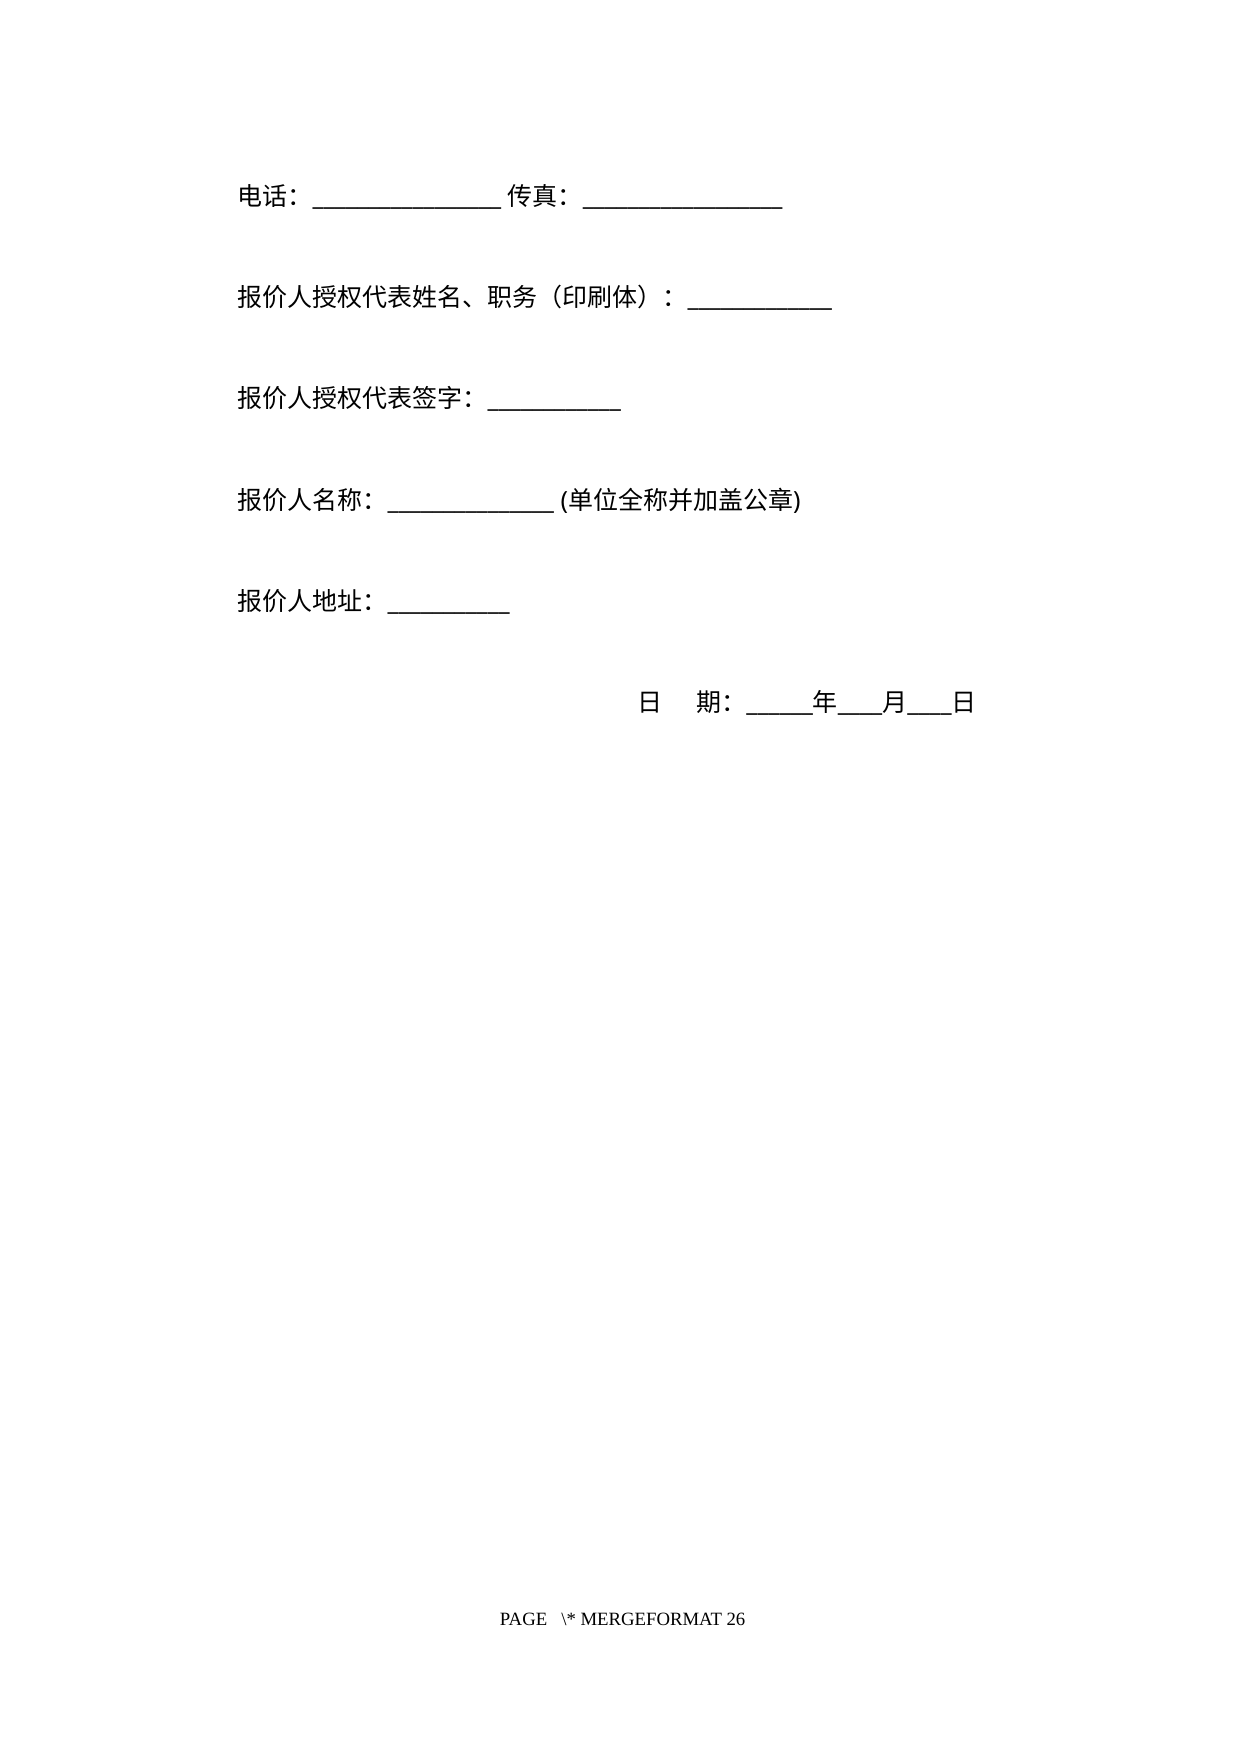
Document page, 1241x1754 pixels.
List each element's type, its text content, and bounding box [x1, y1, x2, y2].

text 电话：_________________ 传真：__________________ [187, 162, 1053, 227]
text 报价人授权代表姓名、职务（印刷体）：_____________ [187, 263, 1053, 328]
text 报价人地址：___________ [187, 567, 1053, 632]
text 日 期：______年____月____日 [187, 668, 1053, 733]
text 报价人名称：_______________ (单位全称并加盖公章) [187, 466, 1053, 531]
text 报价人授权代表签字：____________ [187, 364, 1053, 429]
